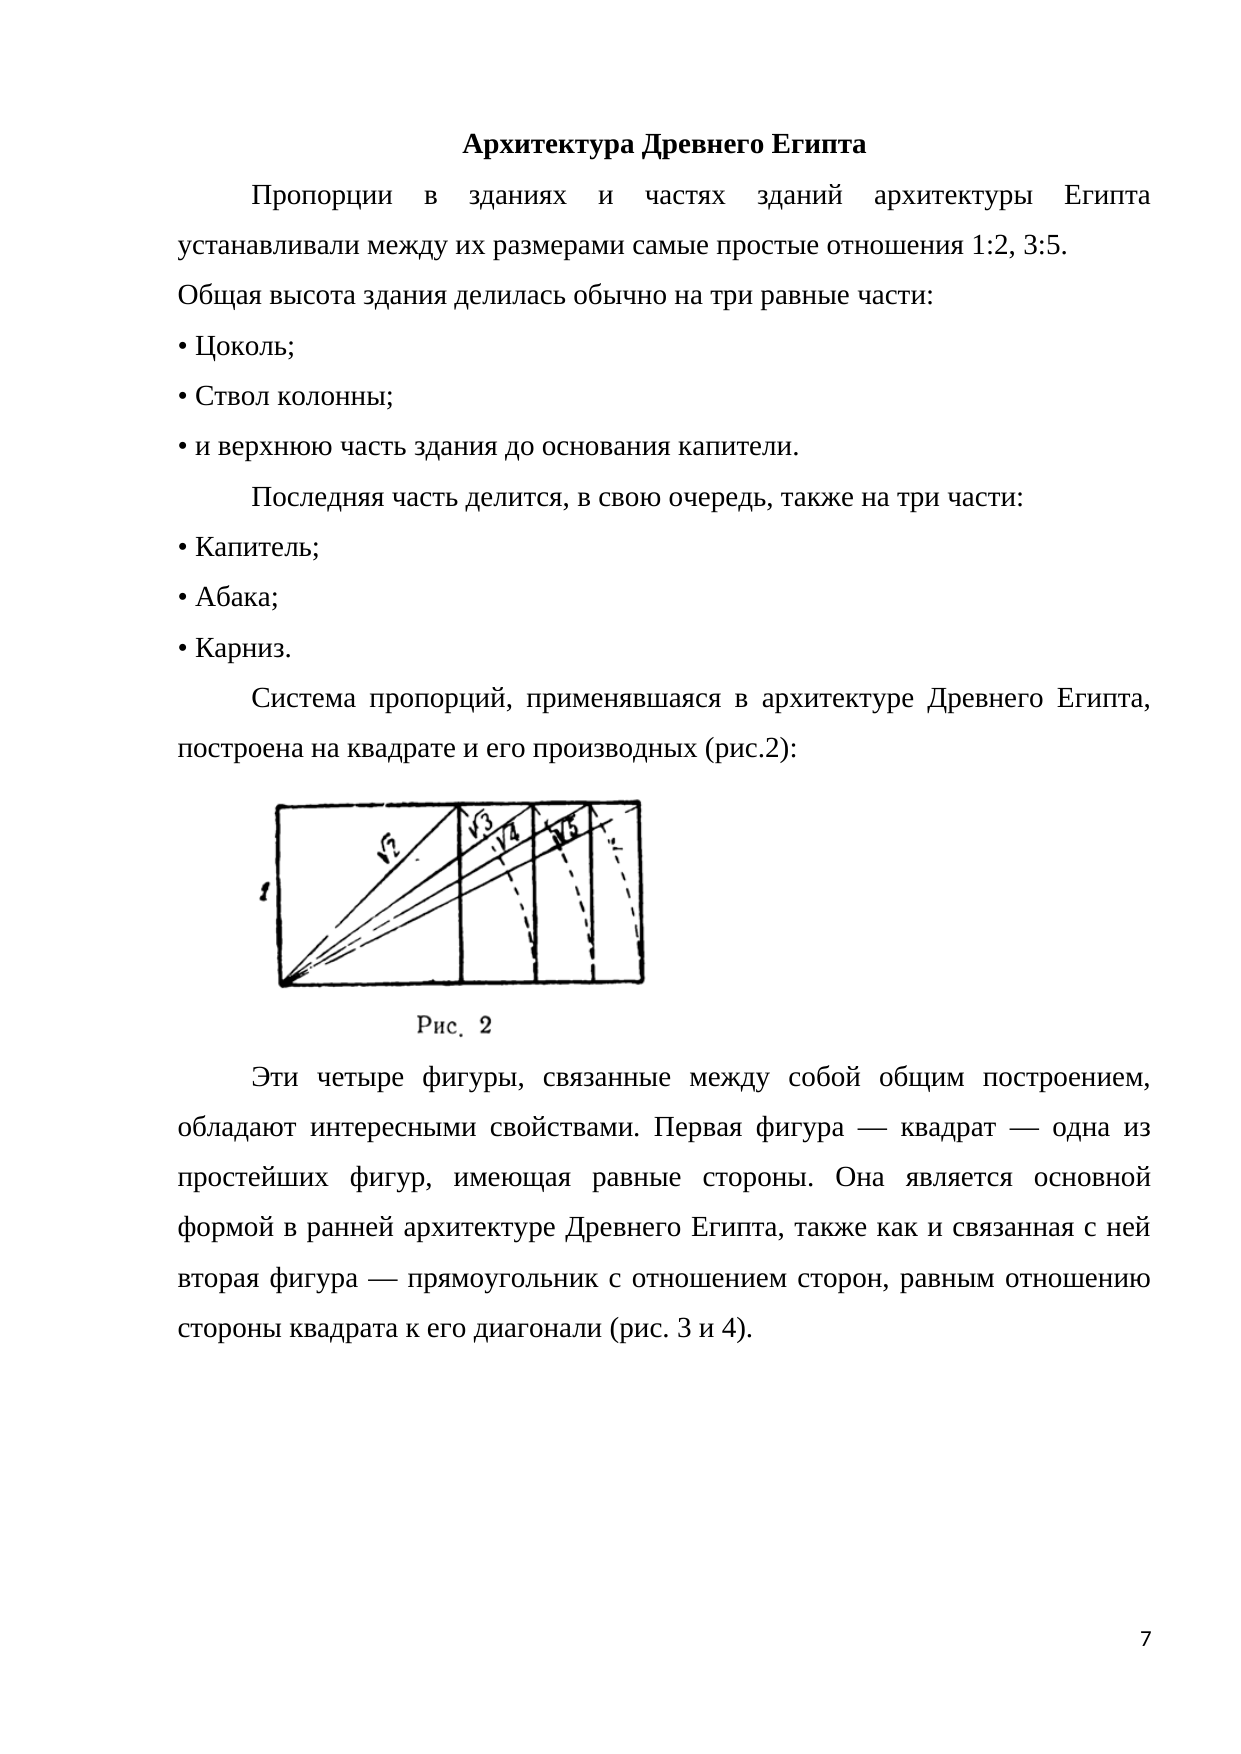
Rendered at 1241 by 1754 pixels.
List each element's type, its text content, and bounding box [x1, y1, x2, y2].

text • Ствол колонны; [177, 378, 1152, 412]
text • и верхнюю часть здания до основания капители. [177, 428, 1152, 462]
text Последняя часть делится, в свою очередь, также на три части: [177, 479, 1152, 512]
text • Капитель; [177, 529, 1152, 563]
text Общая высота здания делилась обычно на три равные части: [177, 277, 1152, 311]
subtitle Архитектура Древнего Египта [177, 127, 1152, 160]
text Пропорции в зданиях и частях зданий архитектуры Египта устанавливали между их размерами самые простые отношения 1:2, 3:5. [177, 177, 1152, 261]
text Система пропорций, применявшаяся в архитектуре Древнего Египта, построена на квадрате и его производных (рис.2): [177, 680, 1152, 764]
text • Цоколь; [177, 328, 1152, 361]
text • Абака; [177, 579, 1152, 613]
picture [251, 780, 657, 1045]
text • Карниз. [177, 630, 1152, 663]
text Эти четыре фигуры, связанные между собой общим построением, обладают интересными свойствами. Первая фигура — квадрат — одна из простейших фигур, имеющая равные стороны. Она является основной формой в ранней архитектуре Древнего Египта, также как и связанная с ней вторая фигура — прямоугольник с отношением сторон, равным отношению стороны квадрата к его диагонали (рис. 3 и 4). [177, 1059, 1152, 1344]
